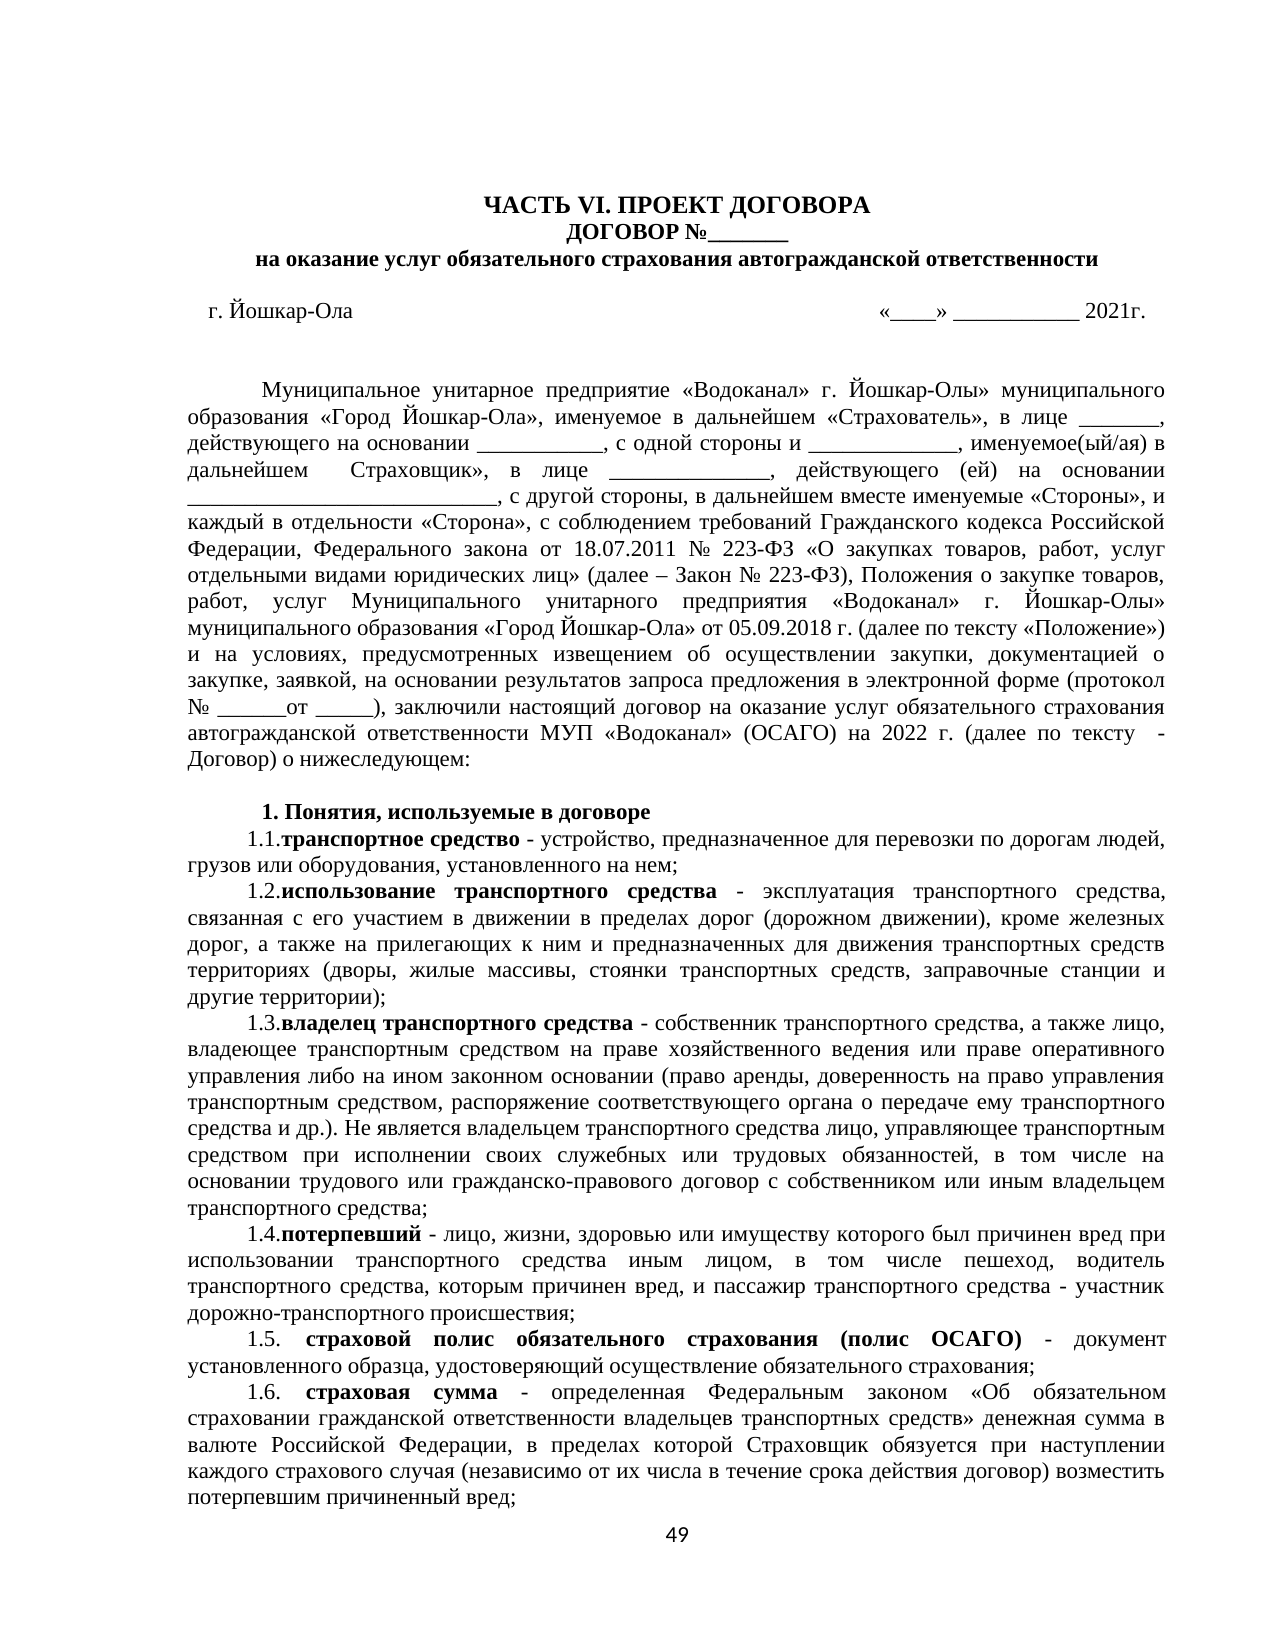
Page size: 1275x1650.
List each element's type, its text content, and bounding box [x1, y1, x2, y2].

list транспортное средство - устройство, предназначенное для перевозки по дорогам людей, грузов или оборудования, установленного на нем; [187, 824, 1167, 877]
text г. Йошкар-Ола «____» ___________ 2021г. [187, 297, 1167, 324]
text ЧАСТЬ VI. ПРОЕКТ ДОГОВОРА [187, 190, 1167, 218]
list использование транспортного средства - эксплуатация транспортного средства, связанная с его участием в движении в пределах дорог (дорожном движении), кроме железных дорог, а также на прилегающих к ним и предназначенных для движения транспортных средств территориях (дворы, жилые массивы, стоянки транспортных средств, заправочные станции и другие территории); [187, 877, 1167, 1009]
text ДОГОВОР №_______ [187, 218, 1167, 245]
list страховой полис обязательного страхования (полис ОСАГО) - документ установленного образца, удостоверяющий осуществление обязательного страхования; [187, 1325, 1167, 1378]
text на оказание услуг обязательного страхования автогражданской ответственности [187, 245, 1167, 271]
list потерпевший - лицо, жизни, здоровью или имуществу которого был причинен вред при использовании транспортного средства иным лицом, в том числе пешеход, водитель транспортного средства, которым причинен вред, и пассажир транспортного средства - участник дорожно-транспортного происшествия; [187, 1220, 1167, 1325]
text 1. Понятия, используемые в договоре [187, 798, 1167, 824]
list страховая сумма - определенная Федеральным законом «Об обязательном страховании гражданской ответственности владельцев транспортных средств» денежная сумма в валюте Российской Федерации, в пределах которой Страховщик обязуется при наступлении каждого страхового случая (независимо от их числа в течение срока действия договор) возместить потерпевшим причиненный вред; [187, 1378, 1167, 1510]
list владелец транспортного средства - собственник транспортного средства, а также лицо, владеющее транспортным средством на праве хозяйственного ведения или праве оперативного управления либо на ином законном основании (право аренды, доверенность на право управления транспортным средством, распоряжение соответствующего органа о передаче ему транспортного средства и др.). Не является владельцем транспортного средства лицо, управляющее транспортным средством при исполнении своих служебных или трудовых обязанностей, в том числе на основании трудового или гражданско-правового договор с собственником или иным владельцем транспортного средства; [187, 1009, 1167, 1220]
text Муниципальное унитарное предприятие «Водоканал» г. Йошкар-Олы» муниципального образования «Город Йошкар-Ола», именуемое в дальнейшем «Страхователь», в лице _______, действующего на основании ___________, с одной стороны и _____________, именуемое(ый/ая) в дальнейшем Страховщик», в лице ______________, действующего (ей) на основании ___________________________, с другой стороны, в дальнейшем вместе именуемые «Стороны», и каждый в отдельности «Сторона», с соблюдением требований Гражданского кодекса Российской Федерации, Федерального закона от 18.07.2011 № 223-ФЗ «О закупках товаров, работ, услуг отдельными видами юридических лиц» (далее – Закон № 223-ФЗ), Положения о закупке товаров, работ, услуг Муниципального унитарного предприятия «Водоканал» г. Йошкар-Олы» муниципального образования «Город Йошкар-Ола» от 05.09.2018 г. (далее по тексту «Положение») и на условиях, предусмотренных извещением об осуществлении закупки, документацией о закупке, заявкой, на основании результатов запроса предложения в электронной форме (протокол № ______от _____), заключили настоящий договор на оказание услуг обязательного страхования автогражданской ответственности МУП «Водоканал» (ОСАГО) на 2022 г. (далее по тексту - Договор) о нижеследующем: [187, 377, 1167, 772]
